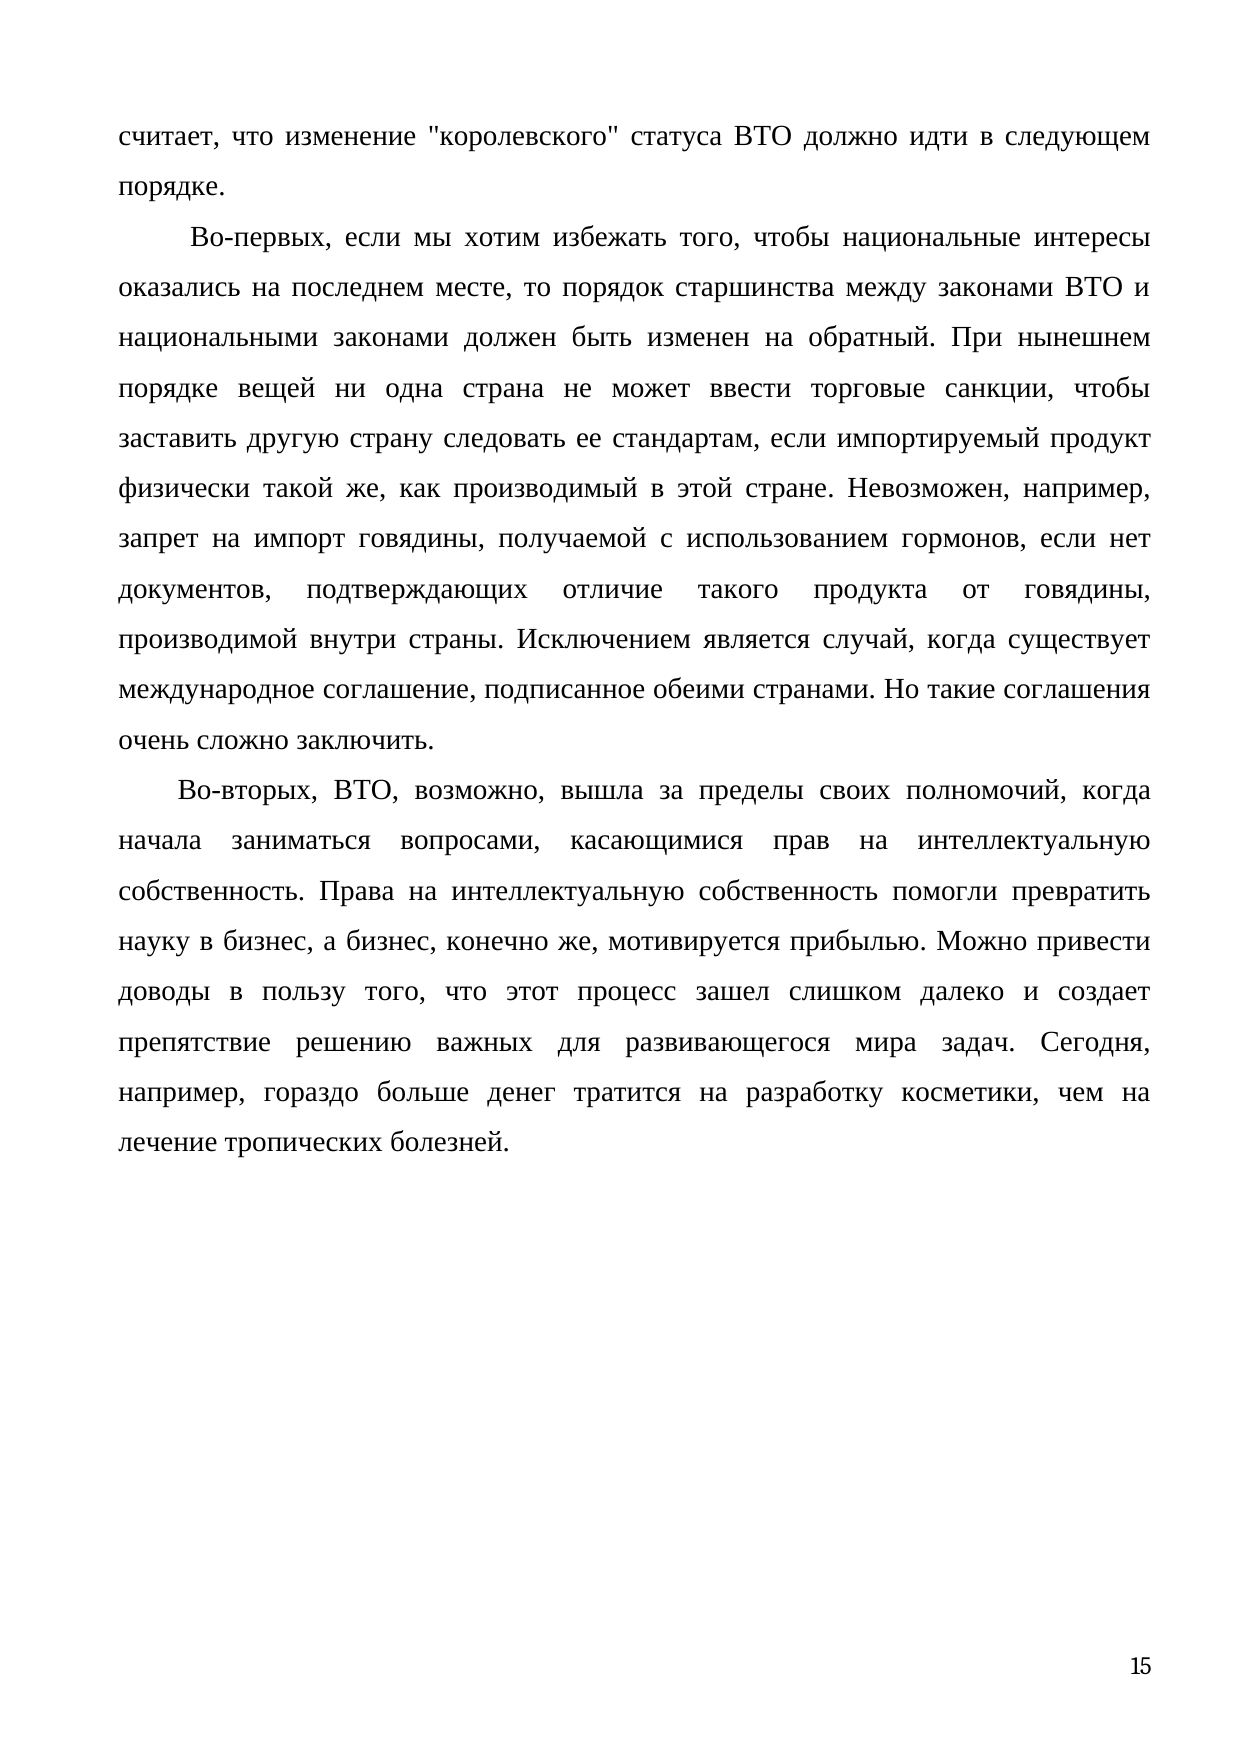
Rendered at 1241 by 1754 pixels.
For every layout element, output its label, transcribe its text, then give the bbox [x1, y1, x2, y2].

text Во-вторых, ВТО, возможно, вышла за пределы своих полномочий, когда начала заниматься вопросами, касающимися прав на интеллектуальную собственность. Права на интеллектуальную собственность помогли превратить науку в бизнес, а бизнес, конечно же, мотивируется прибылью. Можно привести доводы в пользу того, что этот процесс зашел слишком далеко и создает препятствие решению важных для развивающегося мира задач. Сегодня, например, гораздо больше денег тратится на разработку косметики, чем на лечение тропических болезней. [118, 772, 1152, 1158]
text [118, 118, 1152, 202]
text Во-первых, если мы хотим избежать того, чтобы национальные интересы оказались на последнем месте, то порядок старшинства между законами ВТО и национальными законами должен быть изменен на обратный. При нынешнем порядке вещей ни одна страна не может ввести торговые санкции, чтобы заставить другую страну следовать ее стандартам, если импортируемый продукт физически такой же, как производимый в этой стране. Невозможен, например, запрет на импорт говядины, получаемой с использованием гормонов, если нет документов, подтверждающих отличие такого продукта от говядины, производимой внутри страны. Исключением является случай, когда существует международное соглашение, подписанное обеими странами. Но такие соглашения очень сложно заключить. [118, 219, 1152, 755]
